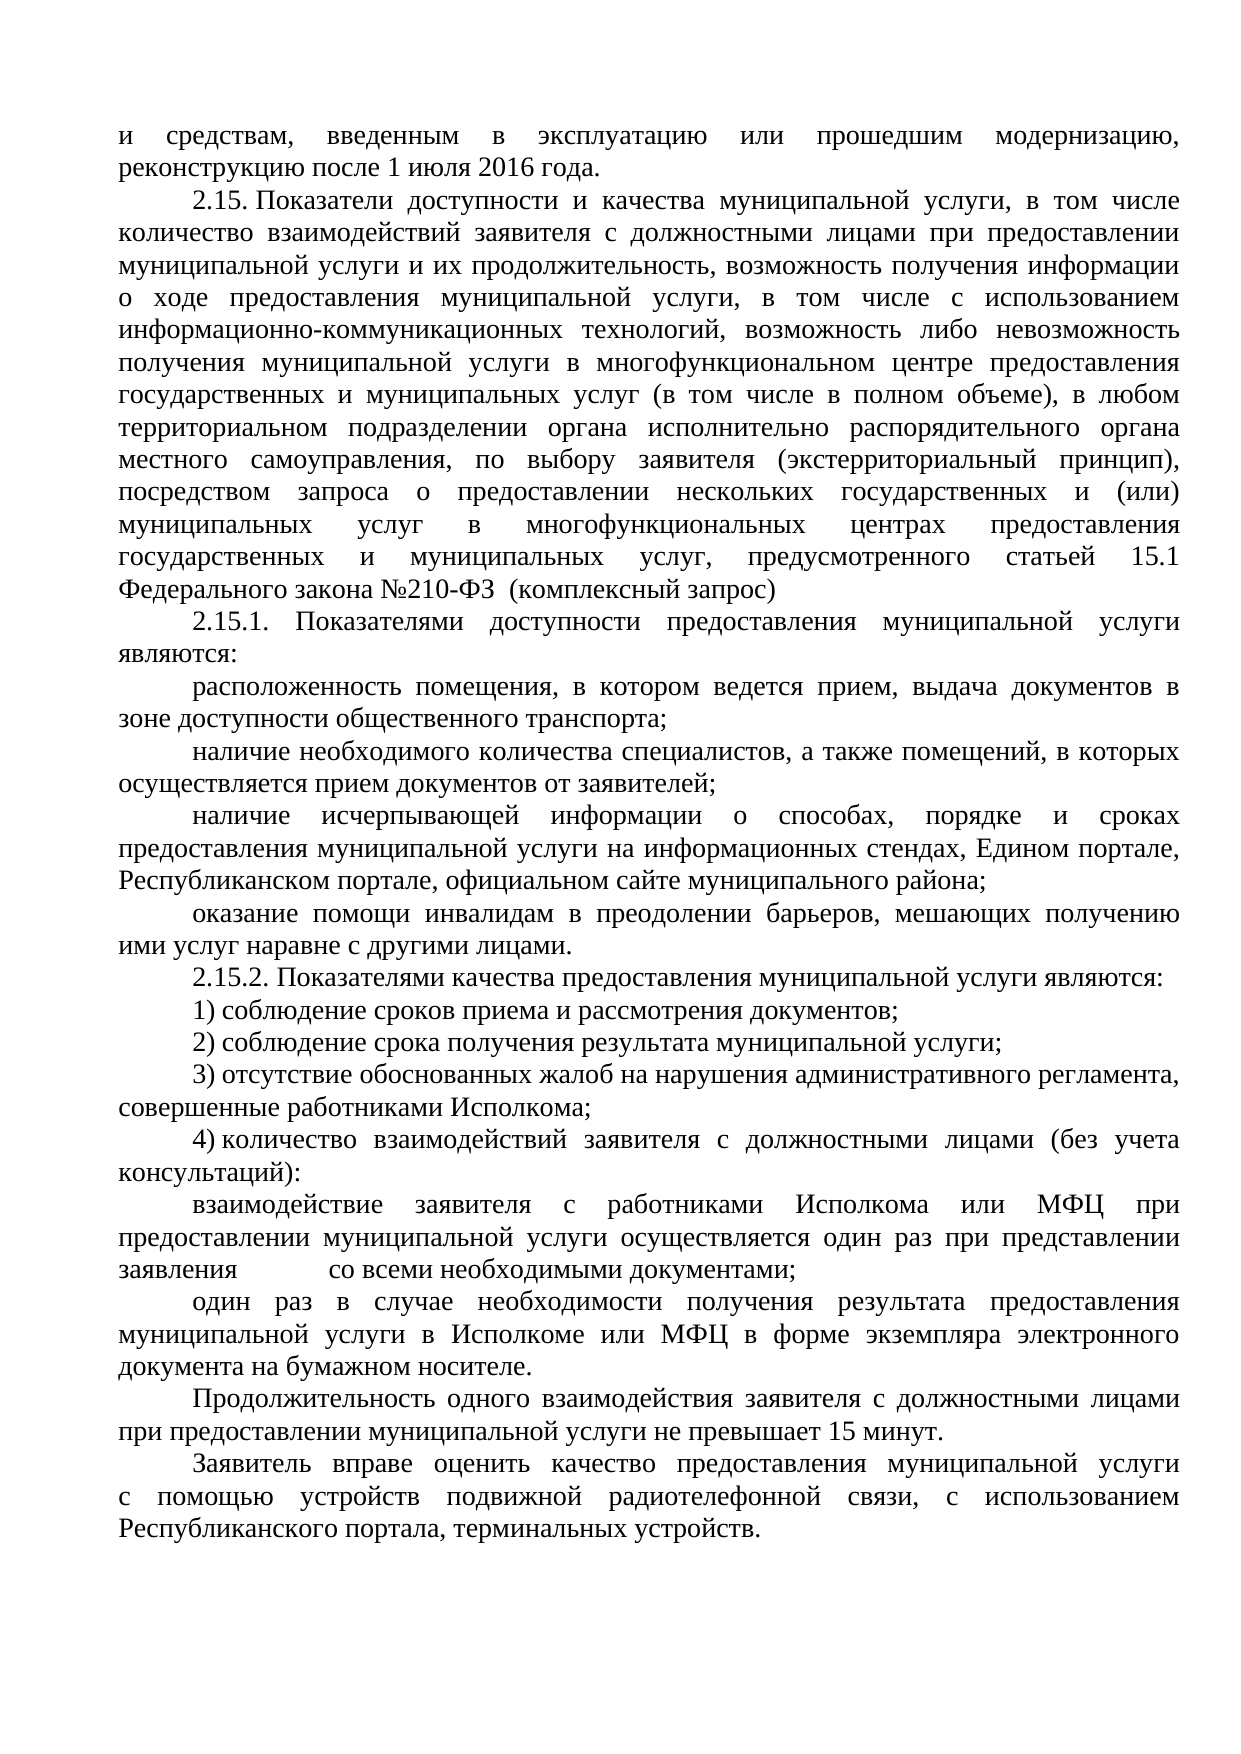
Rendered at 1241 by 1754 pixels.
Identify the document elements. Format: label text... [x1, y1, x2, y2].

list соблюдение срока получения результата муниципальной услуги; [118, 1025, 1181, 1058]
text 2.15.2. Показателями качества предоставления муниципальной услуги являются: [118, 960, 1181, 993]
text 2.15. Показатели доступности и качества муниципальной услуги, в том числе количество взаимодействий заявителя с должностными лицами при предоставлении муниципальной услуги и их продолжительность, возможность получения информации о ходе предоставления муниципальной услуги, в том числе с использованием информационно-коммуникационных технологий, возможность либо невозможность получения муниципальной услуги в многофункциональном центре предоставления государственных и муниципальных услуг (в том числе в полном объеме), в любом территориальном подразделении органа исполнительно распорядительного органа местного самоуправления, по выбору заявителя (экстерриториальный принцип), посредством запроса о предоставлении нескольких государственных и (или) муниципальных услуг в многофункциональных центрах предоставления государственных и муниципальных услуг, предусмотренного статьей 15.1 Федерального закона №210-ФЗ (комплексный запрос) [118, 183, 1181, 604]
list количество взаимодействий заявителя с должностными лицами (без учета консультаций): [118, 1122, 1181, 1187]
text один раз в случае необходимости получения результата предоставления муниципальной услуги в Исполкоме или МФЦ в форме экземпляра электронного документа на бумажном носителе. [118, 1284, 1181, 1382]
list соблюдение сроков приема и рассмотрения документов; [118, 993, 1181, 1025]
text наличие исчерпывающей информации о способах, порядке и сроках предоставления муниципальной услуги на информационных стендах, Едином портале, Республиканском портале, официальном сайте муниципального района; [118, 798, 1181, 896]
text взаимодействие заявителя с работниками Исполкома или МФЦ при предоставлении муниципальной услуги осуществляется один раз при представлении заявления со всеми необходимыми документами; [118, 1187, 1181, 1284]
text оказание помощи инвалидам в преодолении барьеров, мешающих получению ими услуг наравне с другими лицами. [118, 896, 1181, 960]
text наличие необходимого количества специалистов, а также помещений, в которых осуществляется прием документов от заявителей; [118, 734, 1181, 798]
text Заявитель вправе оценить качество предоставления муниципальной услуги с помощью устройств подвижной радиотелефонной связи, с использованием Республиканского портала, терминальных устройств. [118, 1446, 1181, 1543]
text 2.15.1. Показателями доступности предоставления муниципальной услуги являются: [118, 604, 1181, 669]
text Продолжительность одного взаимодействия заявителя с должностными лицами при предоставлении муниципальной услуги не превышает 15 минут. [118, 1382, 1181, 1446]
text расположенность помещения, в котором ведется прием, выдача документов в зоне доступности общественного транспорта; [118, 669, 1181, 734]
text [118, 118, 1181, 183]
list отсутствие обоснованных жалоб на нарушения административного регламента, совершенные работниками Исполкома; [118, 1058, 1181, 1122]
